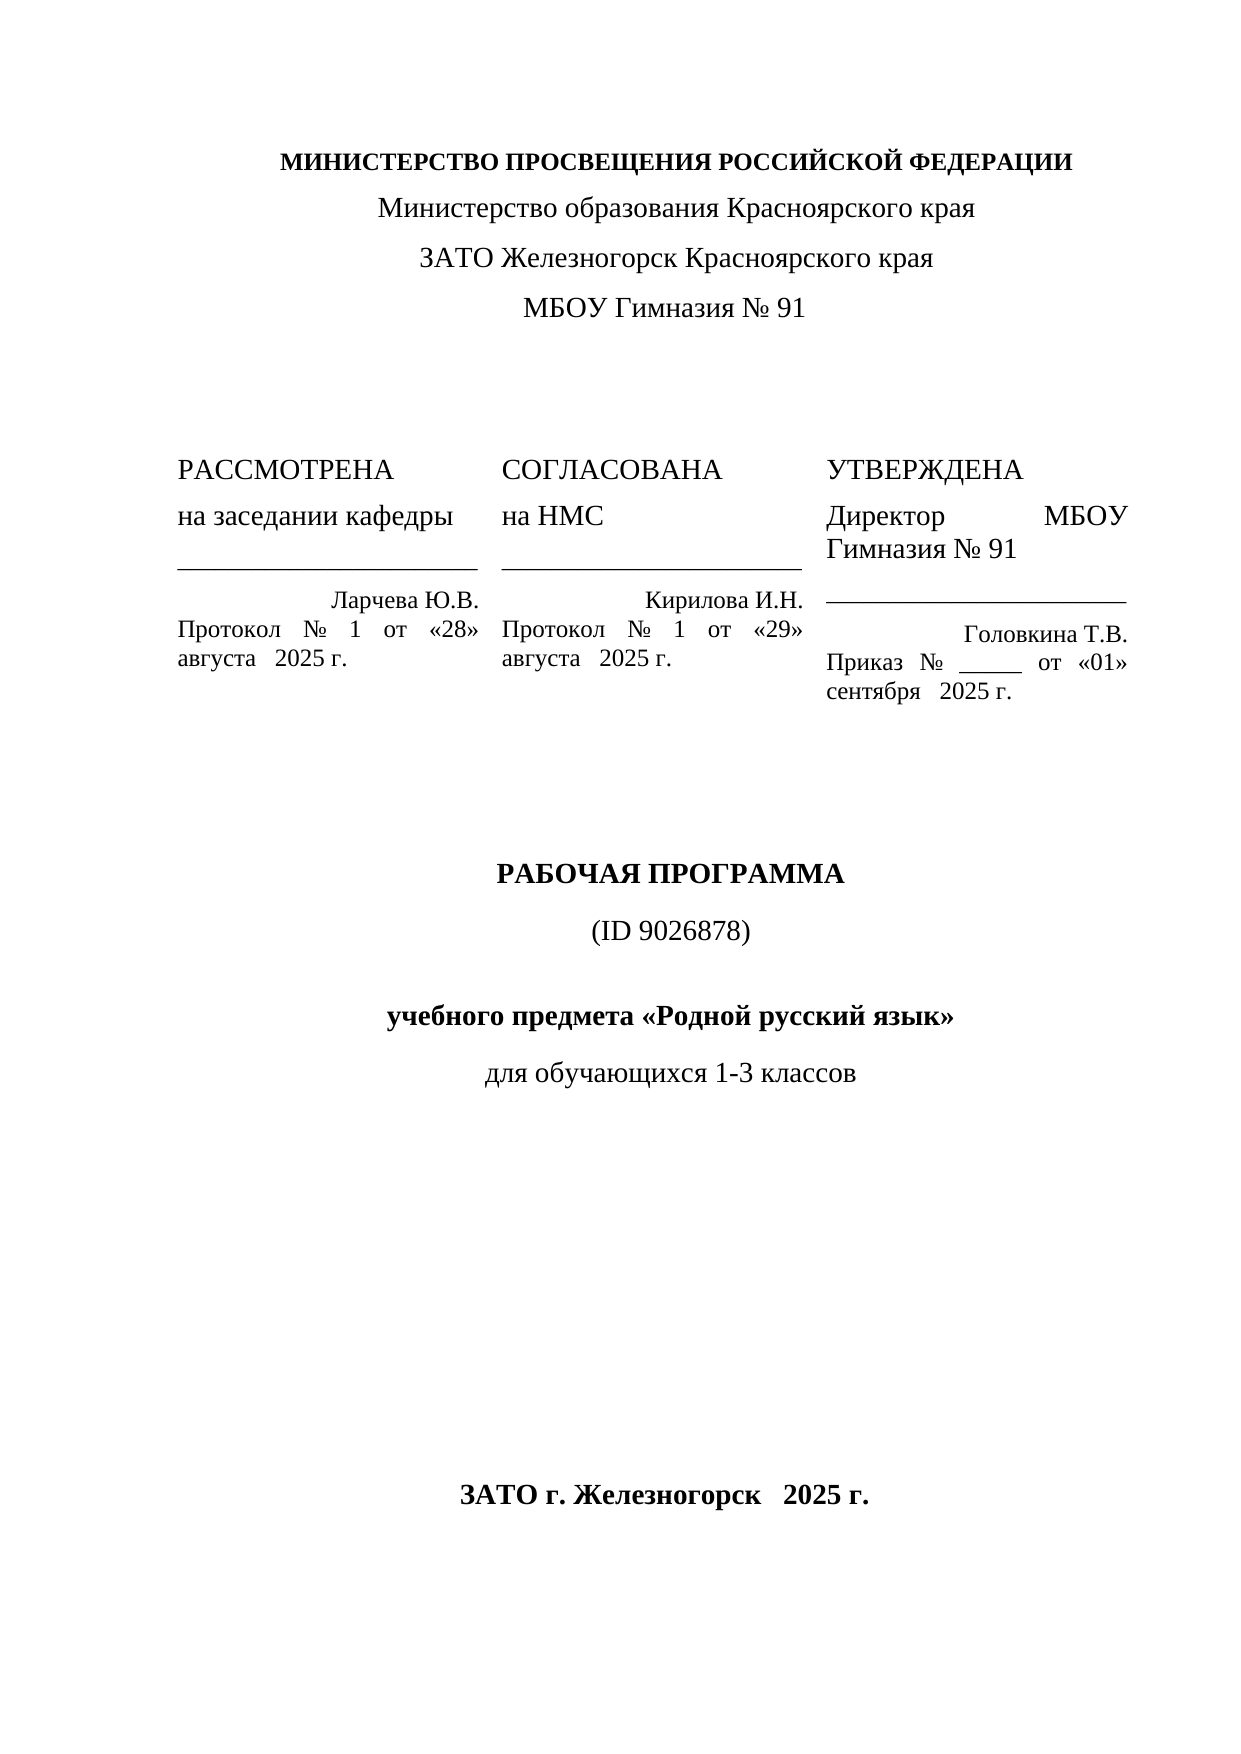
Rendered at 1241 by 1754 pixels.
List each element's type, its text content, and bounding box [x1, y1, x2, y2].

table_header УТВЕРЖДЕНА Директор МБОУ Гимназия № 91 ________________________ Головкина Т.В. Приказ № _____ от «01» сентября 2025 г. [815, 406, 1139, 746]
table_header СОГЛАСОВАНА на НМС ________________________ Кирилова И.Н. Протокол № 1 от «29» августа 2025 г. [490, 406, 815, 746]
text МИНИСТЕРСТВО ПРОСВЕЩЕНИЯ РОССИЙСКОЙ ФЕДЕРАЦИИ [177, 147, 1152, 176]
table_header РАССМОТРЕНА на заседании кафедры ________________________ Ларчева Ю.В. Протокол № 1 от «28» августа 2025 г. [166, 406, 490, 746]
text РАБОЧАЯ ПРОГРАММА [190, 856, 1152, 889]
text ЗАТО Железногорск Красноярского края МБОУ Гимназия № 91 [177, 240, 1152, 324]
text (ID 9026878) [190, 913, 1152, 946]
text для обучающихся 1-3 классов [190, 1055, 1152, 1088]
text учебного предмета «Родной русский язык» [190, 998, 1152, 1031]
text ЗАТО г. Железногорск 2025 г. [177, 1477, 1152, 1511]
text Министерство образования Красноярского края [177, 190, 1152, 223]
